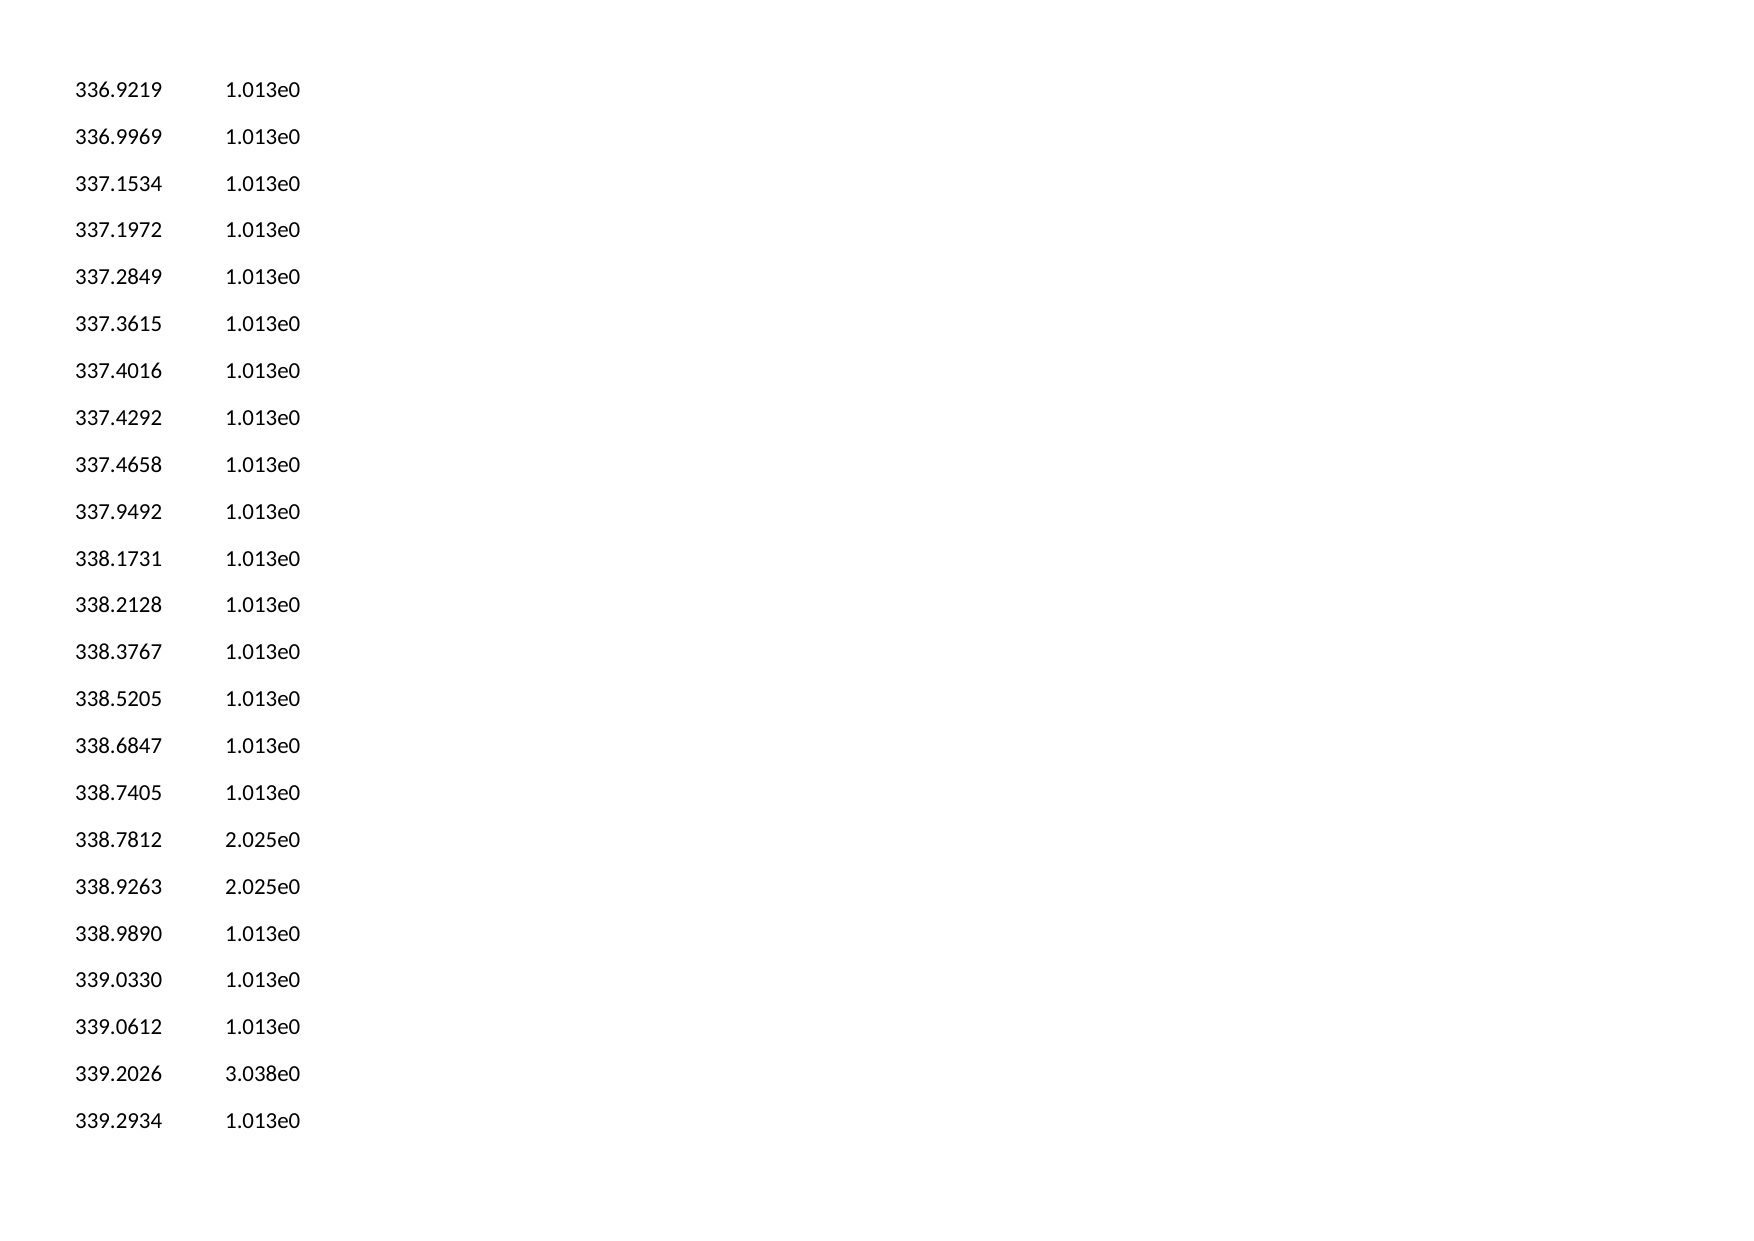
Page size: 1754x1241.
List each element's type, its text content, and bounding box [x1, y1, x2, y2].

text 337.3615 1.013e0 [75, 309, 1679, 337]
text 337.1972 1.013e0 [75, 216, 1679, 244]
text 339.0330 1.013e0 [75, 966, 1679, 994]
text 338.6847 1.013e0 [75, 731, 1679, 759]
text 338.1731 1.013e0 [75, 544, 1679, 572]
text 338.2128 1.013e0 [75, 591, 1679, 619]
text 336.9969 1.013e0 [75, 122, 1679, 150]
text 337.1534 1.013e0 [75, 169, 1679, 197]
text 339.2934 1.013e0 [75, 1106, 1679, 1134]
text 338.9890 1.013e0 [75, 919, 1679, 947]
text 338.9263 2.025e0 [75, 872, 1679, 900]
text 337.4292 1.013e0 [75, 403, 1679, 431]
text 339.0612 1.013e0 [75, 1012, 1679, 1041]
text 337.4658 1.013e0 [75, 450, 1679, 478]
text 337.2849 1.013e0 [75, 262, 1679, 291]
text 338.7812 2.025e0 [75, 825, 1679, 853]
text 339.2026 3.038e0 [75, 1059, 1679, 1087]
text 338.5205 1.013e0 [75, 684, 1679, 712]
text 338.7405 1.013e0 [75, 778, 1679, 806]
text 337.9492 1.013e0 [75, 497, 1679, 525]
text 336.9219 1.013e0 [75, 75, 1679, 103]
text 337.4016 1.013e0 [75, 356, 1679, 384]
text 338.3767 1.013e0 [75, 637, 1679, 666]
